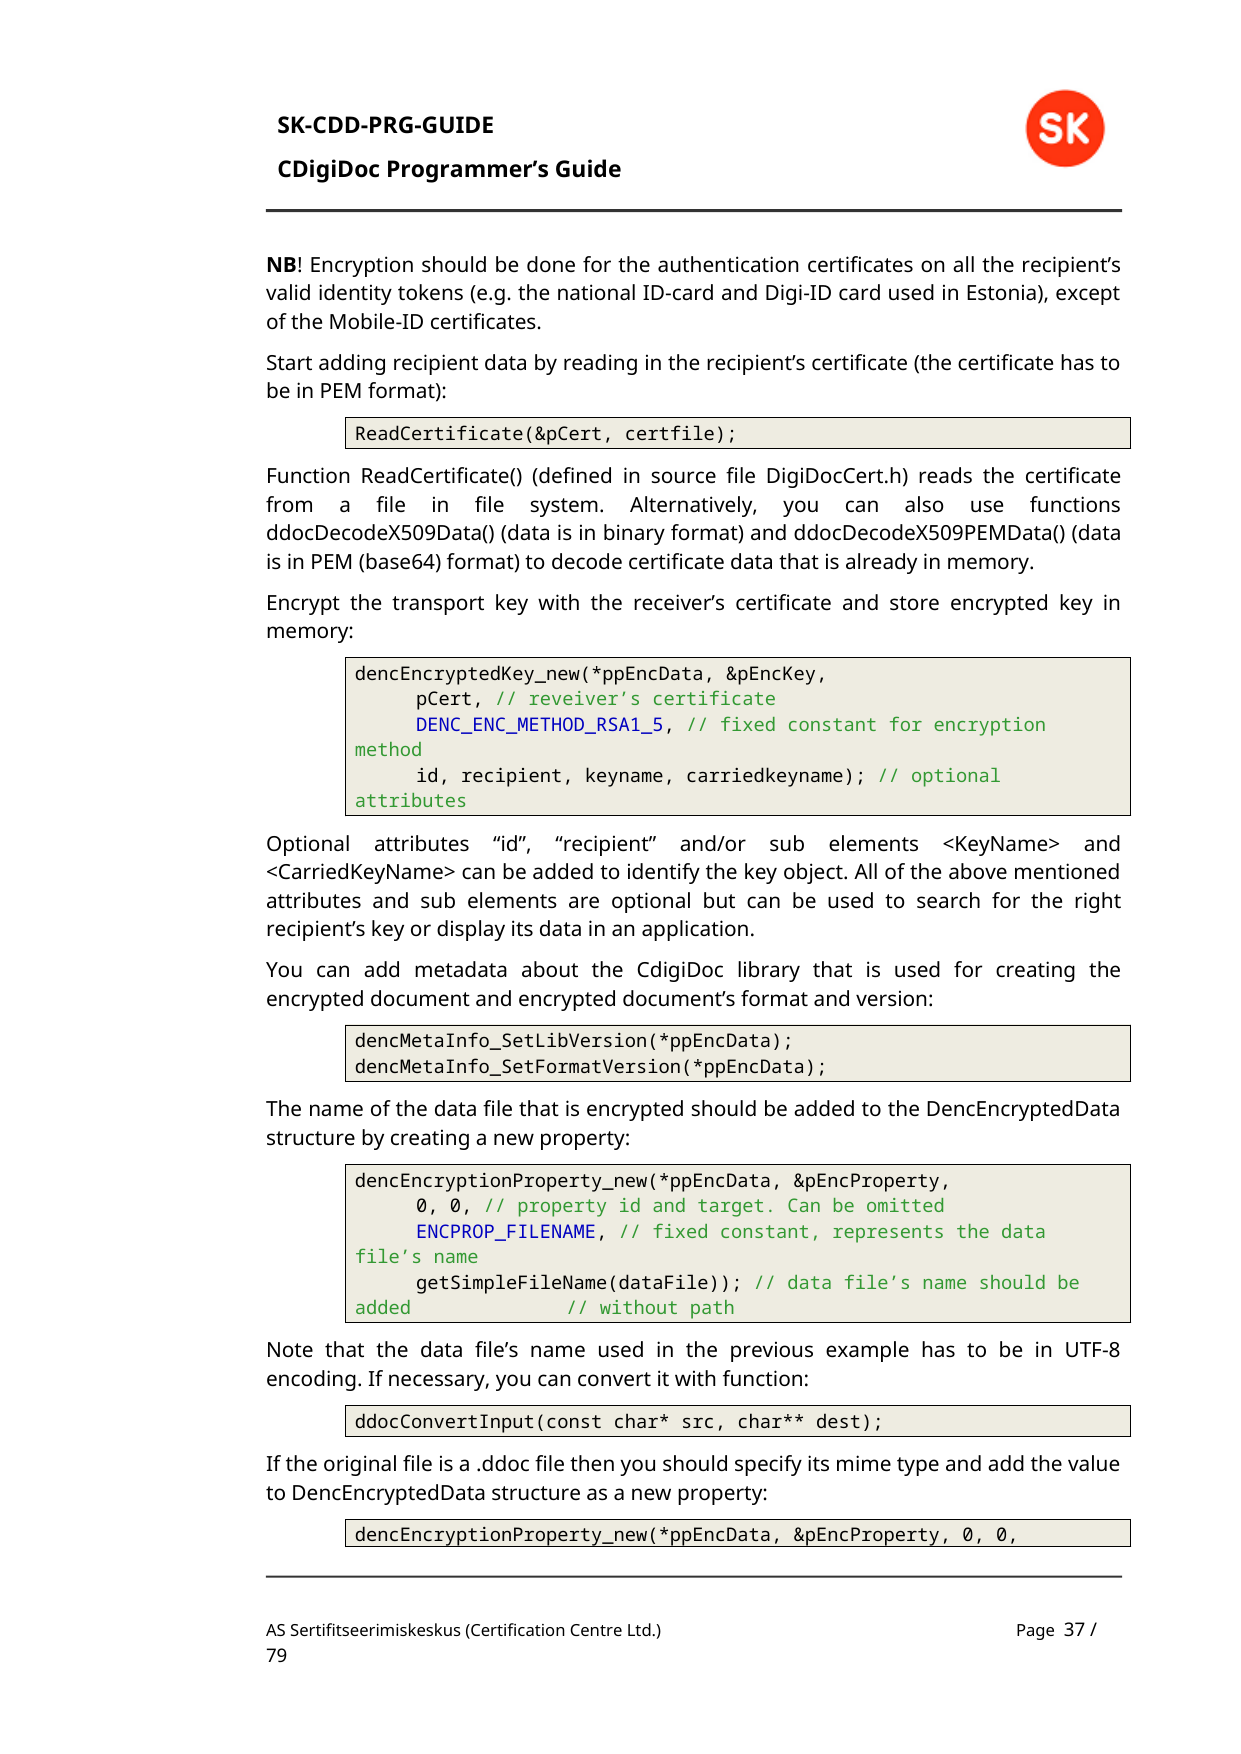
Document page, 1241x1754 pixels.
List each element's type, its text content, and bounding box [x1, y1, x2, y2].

text NB! Encryption should be done for the authentication certificates on all the recipient’s valid identity tokens (e.g. the national ID-card and Digi-ID card used in Estonia), except of the Mobile-ID certificates. [266, 250, 1122, 335]
text ENCPROP_FILENAME, // fixed constant, represents the data file’s name [346, 1215, 1130, 1266]
text Start adding recipient data by reading in the recipient’s certificate (the certificate has to be in PEM format): [266, 348, 1122, 405]
text If the original file is a .ddoc file then you should specify its mime type and add the value to DencEncryptedData structure as a new property: [266, 1449, 1122, 1506]
text dencMetaInfo_SetFormatVersion(*ppEncData); [346, 1050, 1130, 1081]
text dencEncryptedKey_new(*ppEncData, &pEncKey, [346, 658, 1130, 683]
text Note that the data file’s name used in the previous example has to be in UTF-8 encoding. If necessary, you can convert it with function: [266, 1336, 1122, 1392]
text dencEncryptionProperty_new(*ppEncData, &pEncProperty, 0, 0, [346, 1520, 1130, 1546]
text Encrypt the transport key with the receiver’s certificate and store encrypted key in memory: [266, 588, 1122, 644]
text dencEncryptionProperty_new(*ppEncData, &pEncProperty, [346, 1165, 1130, 1189]
picture [1024, 88, 1110, 170]
text id, recipient, keyname, carriedkeyname); // optional attributes [346, 759, 1130, 815]
text DENC_ENC_METHOD_RSA1_5, // fixed constant for encryption method [422, 708, 1130, 759]
text pCert, // reveiver’s certificate [346, 683, 1130, 708]
text ReadCertificate(&pCert, certfile); [346, 418, 1130, 448]
text DENC_ENC_METHOD_RSA1_5, // fixed constant for encryption method [346, 708, 495, 759]
text dencMetaInfo_SetLibVersion(*ppEncData); [346, 1026, 1130, 1050]
text ddocConvertInput(const char* src, char** dest); [346, 1406, 1130, 1436]
text The name of the data file that is encrypted should be added to the DencEncryptedData structure by creating a new property: [266, 1094, 1122, 1151]
text 0, 0, // property id and target. Can be omitted [346, 1189, 1130, 1215]
text Optional attributes “id”, “recipient” and/or sub elements <KeyName> and <CarriedKeyName> can be added to identify the key object. All of the above mentioned attributes and sub elements are optional but can be used to search for the right recipient’s key or display its data in an application. [266, 829, 1122, 943]
text You can add metadata about the CdigiDoc library that is used for creating the encrypted document and encrypted document’s format and version: [266, 955, 1122, 1012]
text getSimpleFileName(dataFile)); // data file’s name should be added // without path [346, 1266, 1130, 1322]
text Function ReadCertificate() (defined in source file DigiDocCert.h) reads the certificate from a file in file system. Alternatively, you can also use functions ddocDecodeX509Data() (data is in binary format) and ddocDecodeX509PEMData() (data is in PEM (base64) format) to decode certificate data that is already in memory. [266, 461, 1122, 575]
